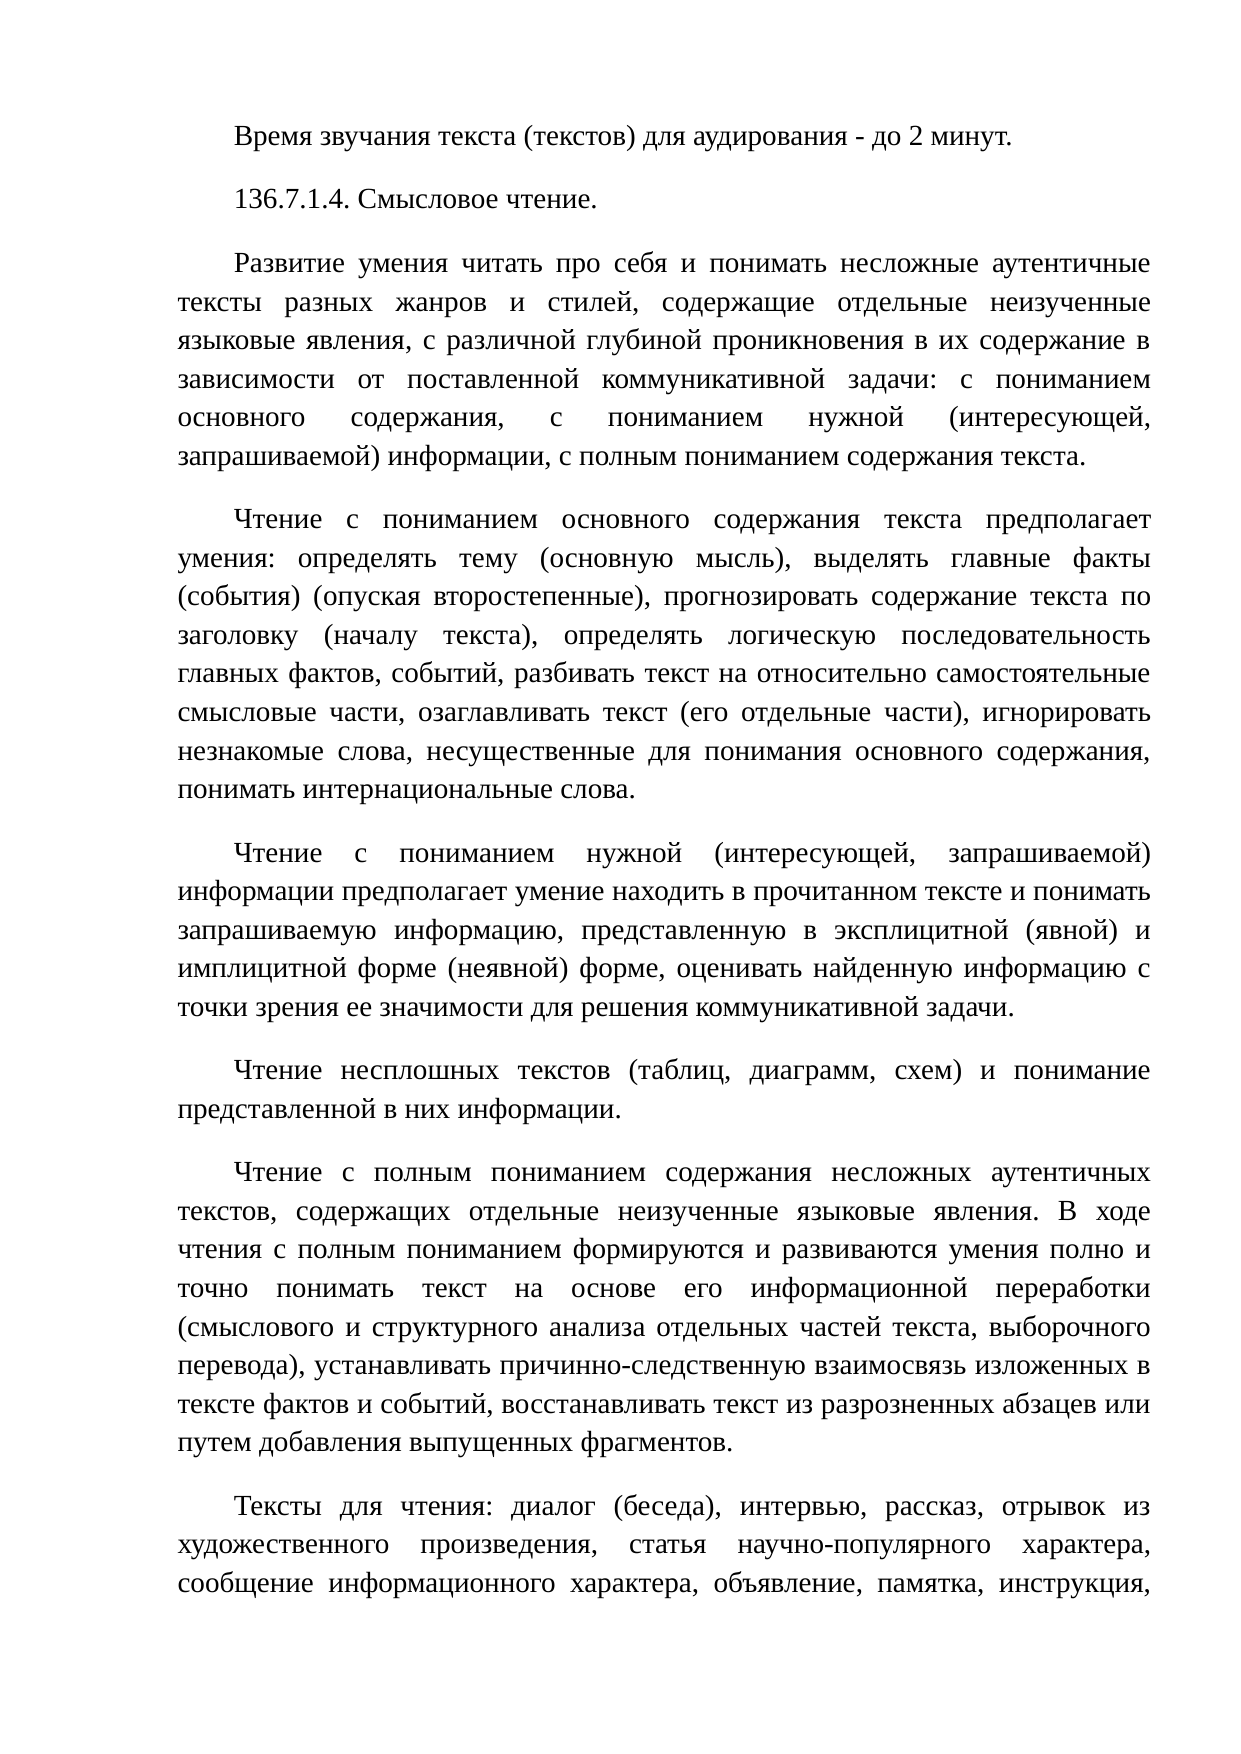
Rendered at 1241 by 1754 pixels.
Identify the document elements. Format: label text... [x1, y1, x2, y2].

text Время звучания текста (текстов) для аудирования - до 2 минут. [177, 118, 1152, 152]
text Чтение с пониманием нужной (интересующей, запрашиваемой) информации предполагает умение находить в прочитанном тексте и понимать запрашиваемую информацию, представленную в эксплицитной (явной) и имплицитной форме (неявной) форме, оценивать найденную информацию с точки зрения ее значимости для решения коммуникативной задачи. [177, 835, 1152, 1022]
text Развитие умения читать про себя и понимать несложные аутентичные тексты разных жанров и стилей, содержащие отдельные неизученные языковые явления, с различной глубиной проникновения в их содержание в зависимости от поставленной коммуникативной задачи: с пониманием основного содержания, с пониманием нужной (интересующей, запрашиваемой) информации, с полным пониманием содержания текста. [177, 245, 1152, 471]
text Чтение с полным пониманием содержания несложных аутентичных текстов, содержащих отдельные неизученные языковые явления. В ходе чтения с полным пониманием формируются и развиваются умения полно и точно понимать текст на основе его информационной переработки (смыслового и структурного анализа отдельных частей текста, выборочного перевода), устанавливать причинно-следственную взаимосвязь изложенных в тексте фактов и событий, восстанавливать текст из разрозненных абзацев или путем добавления выпущенных фрагментов. [177, 1154, 1152, 1458]
text Чтение несплошных текстов (таблиц, диаграмм, схем) и понимание представленной в них информации. [177, 1052, 1152, 1124]
text Чтение с пониманием основного содержания текста предполагает умения: определять тему (основную мысль), выделять главные факты (события) (опуская второстепенные), прогнозировать содержание текста по заголовку (началу текста), определять логическую последовательность главных фактов, событий, разбивать текст на относительно самостоятельные смысловые части, озаглавливать текст (его отдельные части), игнорировать незнакомые слова, несущественные для понимания основного содержания, понимать интернациональные слова. [177, 501, 1152, 805]
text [177, 1488, 1152, 1598]
text 136.7.1.4. Смысловое чтение. [177, 182, 1152, 215]
